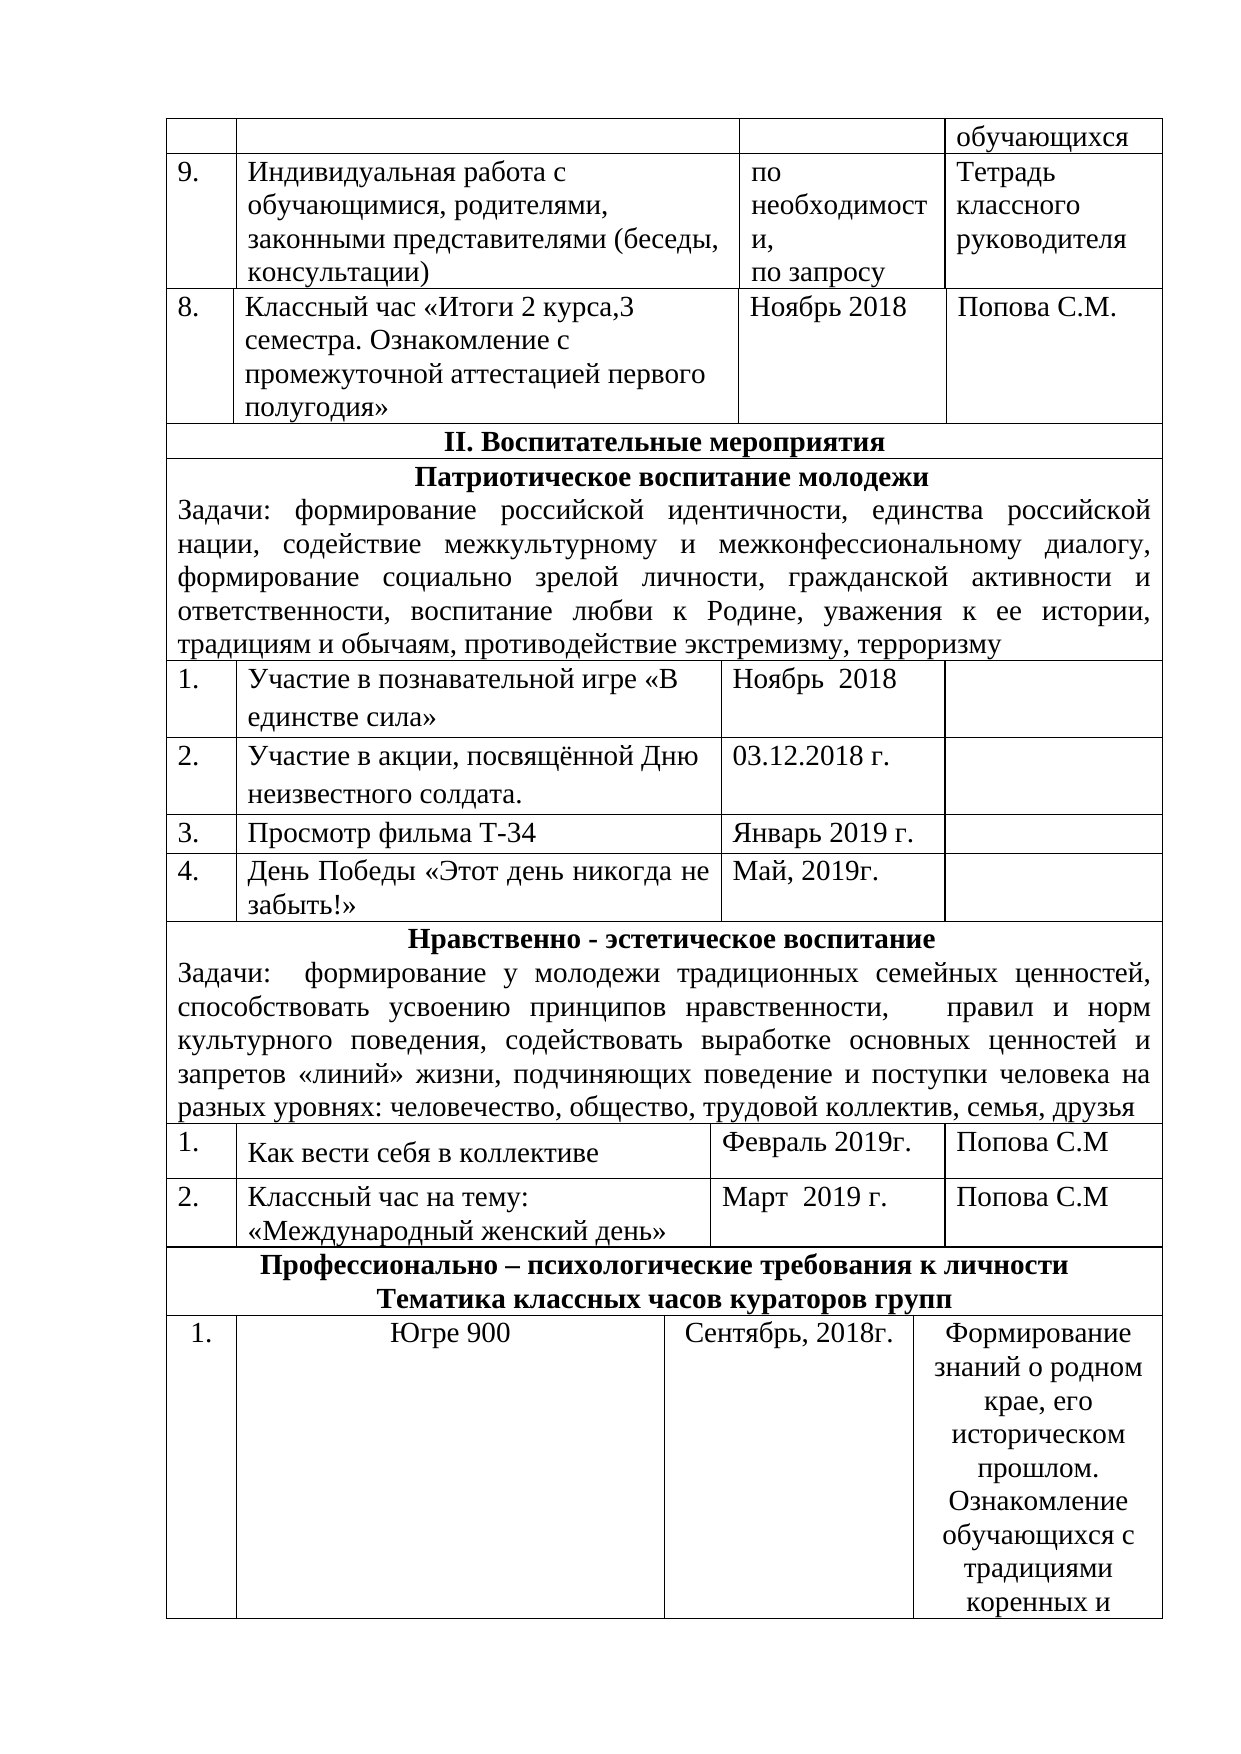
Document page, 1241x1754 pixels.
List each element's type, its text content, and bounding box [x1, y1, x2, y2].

table_cell 8. [167, 289, 233, 423]
table_cell Югре 900 [237, 1316, 664, 1617]
table_cell Индивидуальная работа с обучающимися, родителями, законными представителями (беседы, консультации) [237, 154, 739, 288]
table_cell Сентябрь, 2018г. [665, 1316, 913, 1617]
table_cell Классный час на тему: «Международный женский день» [237, 1179, 710, 1246]
table_cell [167, 661, 236, 737]
table_cell Ноябрь 2018 [739, 289, 946, 423]
table_cell по необходимости, по запросу [740, 154, 944, 288]
table_cell [946, 661, 1162, 737]
table_cell Патриотическое воспитание молодежи Задачи: формирование российской идентичности, единства российской нации, содействие межкультурному и межконфессиональному диалогу, формирование социально зрелой личности, гражданской активности и ответственности, воспитание любви к Родине, уважения к ее истории, традициям и обычаям, противодействие экстремизму, терроризму [167, 459, 1162, 660]
table_cell Классный час «Итоги 2 курса,3 семестра. Ознакомление с промежуточной аттестацией первого полугодия» [234, 289, 738, 423]
table_cell Март 2019 г. [711, 1179, 944, 1246]
table_cell 03.12.2018 г. [722, 738, 944, 814]
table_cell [914, 1316, 1162, 1617]
table_cell Участие в познавательной игре «В единстве сила» [237, 661, 721, 737]
table_cell Тетрадь классного руководителя [946, 154, 1162, 288]
table_cell [946, 738, 1162, 814]
table_cell Попова С.М. [947, 289, 1162, 423]
table_cell 1. [167, 1124, 236, 1178]
table_cell 1. [167, 1316, 236, 1617]
table_cell Ноябрь 2018 [722, 661, 944, 737]
table_cell 2. [167, 1179, 236, 1246]
table_cell Май, 2019г. [722, 854, 944, 921]
table_cell День Победы «Этот день никогда не забыть!» [237, 854, 721, 921]
table_cell [946, 854, 1162, 921]
table_cell [167, 738, 236, 814]
table_cell Нравственно - эстетическое воспитание Задачи: формирование у молодежи традиционных семейных ценностей, способствовать усвоению принципов нравственности, правил и норм культурного поведения, содействовать выработке основных ценностей и запретов «линий» жизни, подчиняющих поведение и поступки человека на разных уровнях: человечество, общество, трудовой коллектив, семья, друзья [167, 922, 1162, 1123]
table_cell Февраль 2019г. [711, 1124, 944, 1178]
table_cell [167, 854, 236, 921]
table_cell Просмотр фильма Т-34 [237, 815, 721, 852]
table_cell Участие в акции, посвящённой Дню неизвестного солдата. [237, 738, 721, 814]
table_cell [946, 119, 1162, 153]
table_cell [740, 119, 944, 153]
table_cell [946, 815, 1162, 852]
table_cell Попова С.М [946, 1179, 1162, 1246]
table_cell Как вести себя в коллективе [237, 1124, 710, 1178]
table_cell Профессионально – психологические требования к личности Тематика классных часов кураторов групп [167, 1248, 1162, 1314]
table_cell II. Воспитательные мероприятия [167, 424, 1162, 458]
table_cell Попова С.М [946, 1124, 1162, 1178]
table_cell Январь 2019 г. [722, 815, 944, 852]
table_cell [237, 119, 739, 153]
table_cell [167, 815, 236, 852]
table_cell [167, 154, 236, 288]
table_cell [167, 119, 236, 153]
